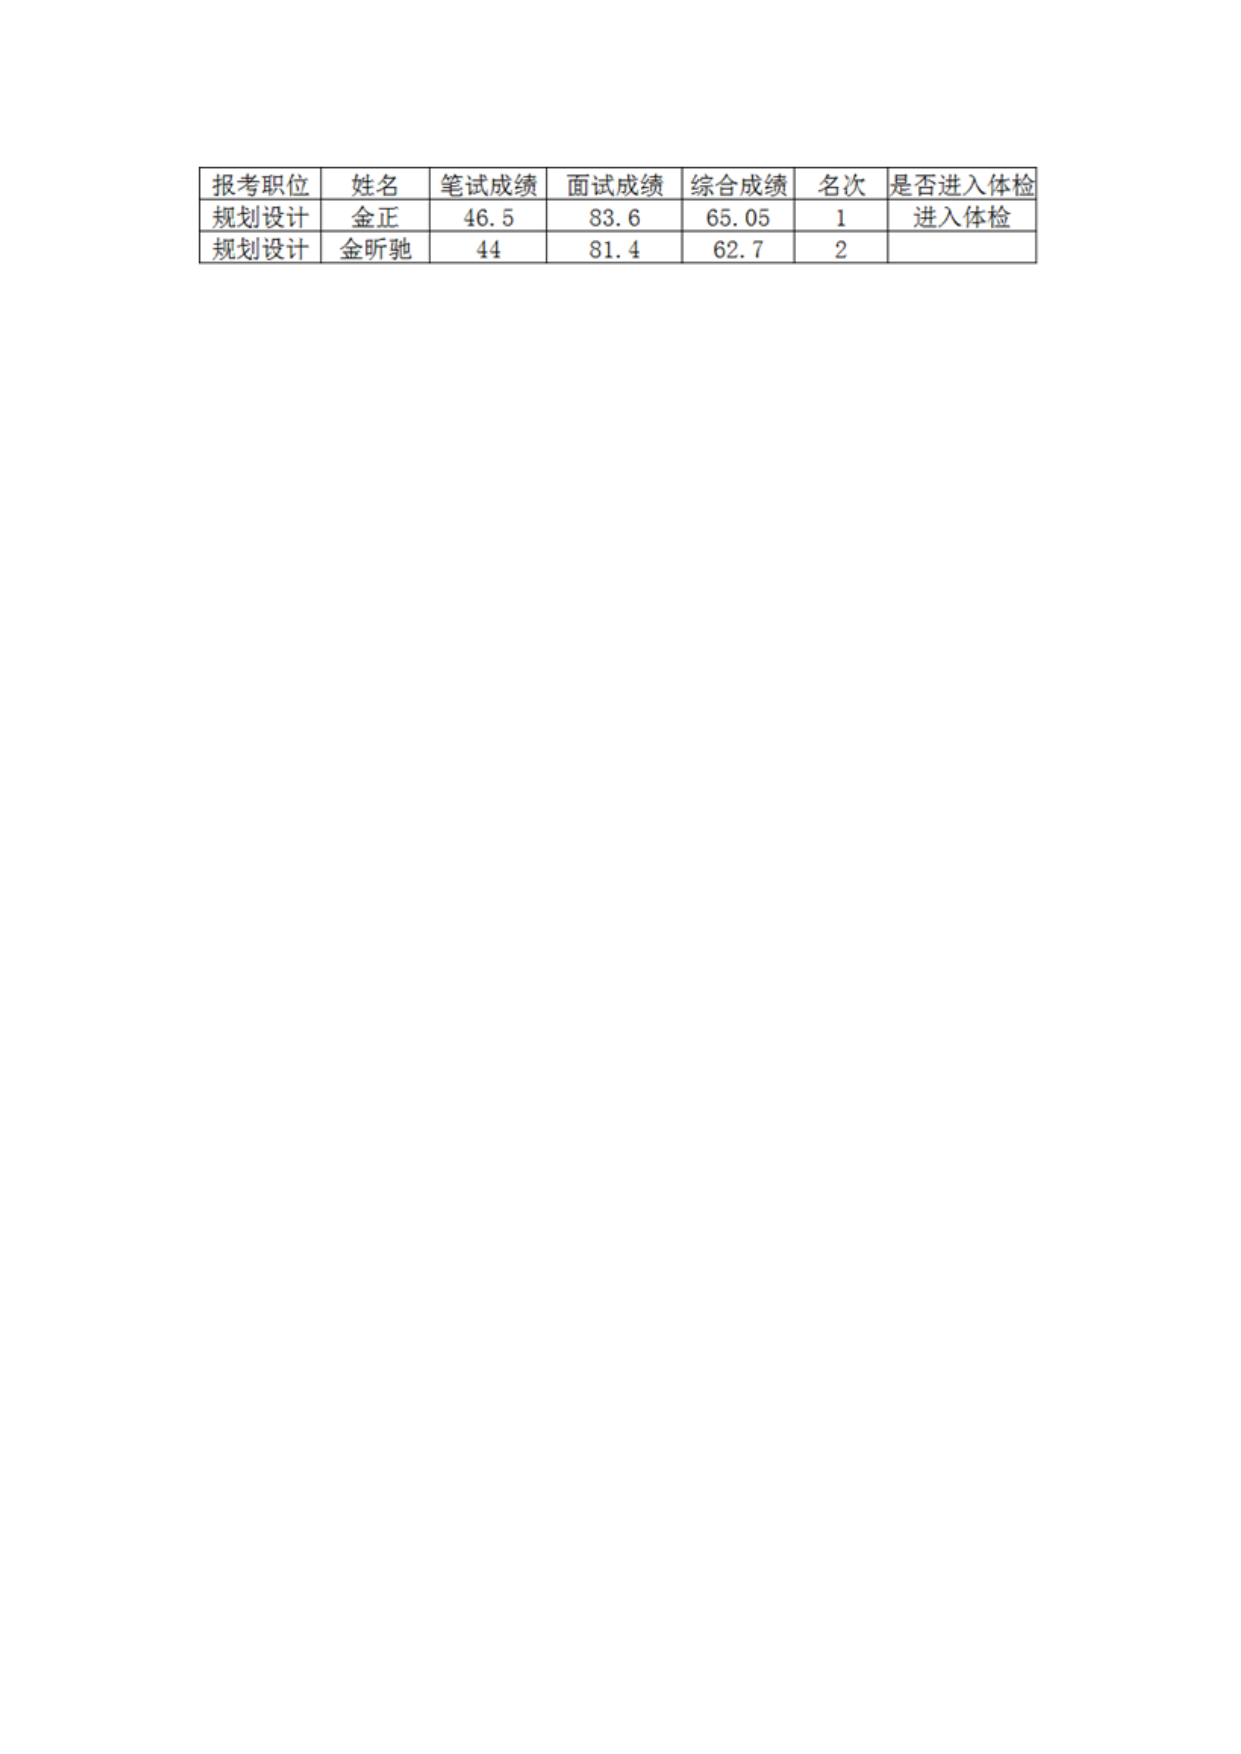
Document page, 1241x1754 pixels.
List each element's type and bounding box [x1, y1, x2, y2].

picture [187, 162, 1052, 268]
